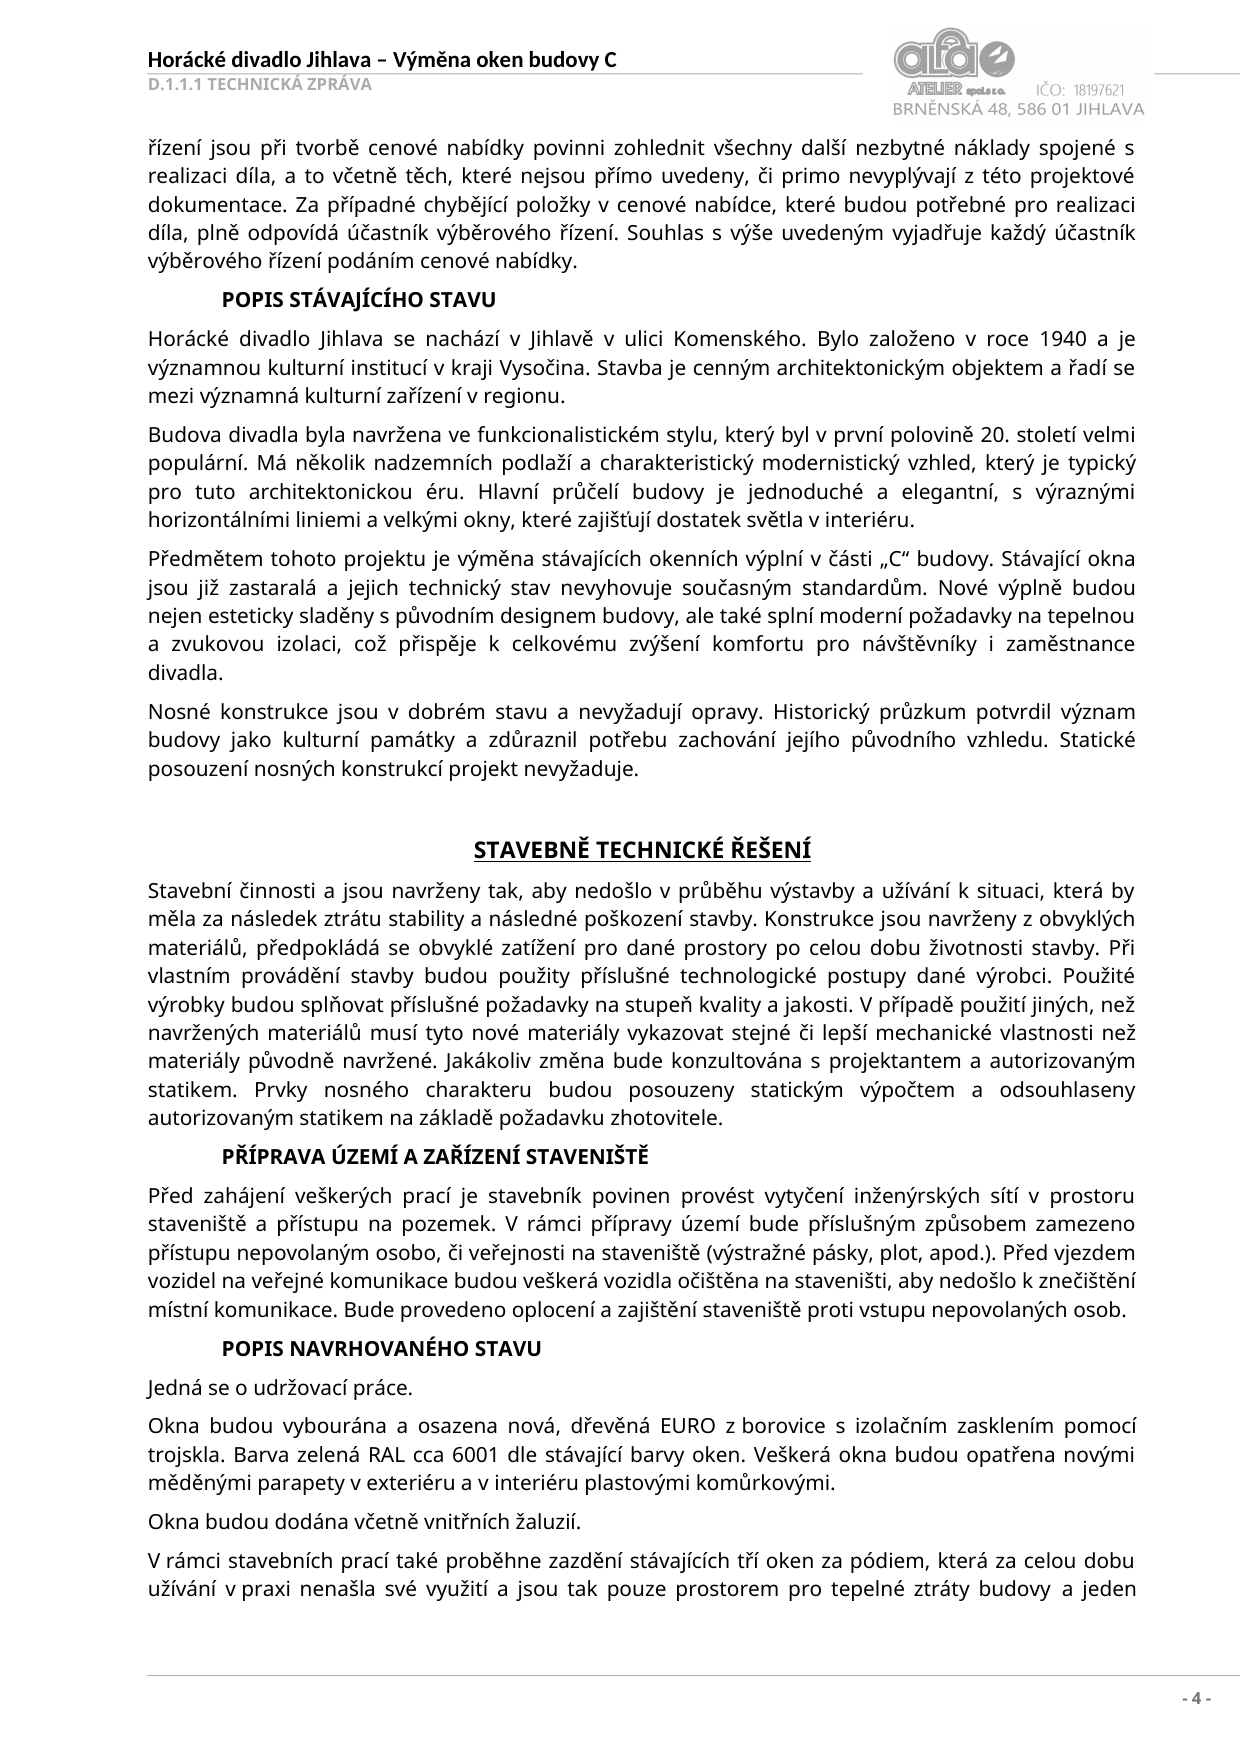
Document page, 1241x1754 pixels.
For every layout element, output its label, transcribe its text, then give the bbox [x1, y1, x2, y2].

subtitle POPIS NAVRHOVANÉHO STAVU [148, 1334, 1137, 1362]
subtitle POPIS STÁVAJÍCÍHO STAVU [148, 286, 1137, 314]
subtitle PŘÍPRAVA ÚZEMÍ A ZAŘÍZENÍ STAVENIŠTĚ [148, 1142, 1137, 1171]
text Okna budou dodána včetně vnitřních žaluzií. [148, 1507, 1137, 1536]
text Budova divadla byla navržena ve funkcionalistickém stylu, který byl v první polovině 20. století velmi populární. Má několik nadzemních podlaží a charakteristický modernistický vzhled, který je typický pro tuto architektonickou éru. Hlavní průčelí budovy je jednoduché a elegantní, s výraznými horizontálními liniemi a velkými okny, které zajišťují dostatek světla v interiéru. [148, 420, 1137, 534]
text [148, 1546, 1137, 1603]
text Horácké divadlo Jihlava se nachází v Jihlavě v ulici Komenského. Bylo založeno v roce 1940 a je významnou kulturní institucí v kraji Vysočina. Stavba je cenným architektonickým objektem a řadí se mezi významná kulturní zařízení v regionu. [148, 324, 1137, 410]
text Stavební činnosti a jsou navrženy tak, aby nedošlo v průběhu výstavby a užívání k situaci, která by měla za následek ztrátu stability a následné poškození stavby. Konstrukce jsou navrženy z obvyklých materiálů, předpokládá se obvyklé zatížení pro dané prostory po celou dobu životnosti stavby. Při vlastním provádění stavby budou použity příslušné technologické postupy dané výrobci. Použité výrobky budou splňovat příslušné požadavky na stupeň kvality a jakosti. V případě použití jiných, než navržených materiálů musí tyto nové materiály vykazovat stejné či lepší mechanické vlastnosti než materiály původně navržené. Jakákoliv změna bude konzultována s projektantem a autorizovaným statikem. Prvky nosného charakteru budou posouzeny statickým výpočtem a odsouhlaseny autorizovaným statikem na základě požadavku zhotovitele. [148, 876, 1137, 1132]
text Předmětem tohoto projektu je výměna stávajících okenních výplní v části „C“ budovy. Stávající okna jsou již zastaralá a jejich technický stav nevyhovuje současným standardům. Nové výplně budou nejen esteticky sladěny s původním designem budovy, ale také splní moderní požadavky na tepelnou a zvukovou izolaci, což přispěje k celkovému zvýšení komfortu pro návštěvníky i zaměstnance divadla. [148, 544, 1137, 686]
text Před zahájení veškerých prací je stavebník povinen provést vytyčení inženýrských sítí v prostoru staveniště a přístupu na pozemek. V rámci přípravy území bude příslušným způsobem zamezeno přístupu nepovolaným osobo, či veřejnosti na staveniště (výstražné pásky, plot, apod.). Před vjezdem vozidel na veřejné komunikace budou veškerá vozidla očištěna na staveništi, aby nedošlo k znečištění místní komunikace. Bude provedeno oplocení a zajištění staveniště proti vstupu nepovolaných osob. [148, 1181, 1137, 1323]
text Nosné konstrukce jsou v dobrém stavu a nevyžadují opravy. Historický průzkum potvrdil význam budovy jako kulturní památky a zdůraznil potřebu zachování jejího původního vzhledu. Statické posouzení nosných konstrukcí projekt nevyžaduje. [148, 697, 1137, 782]
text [148, 133, 1137, 275]
text Okna budou vybourána a osazena nová, dřevěná EURO z borovice s izolačním zasklením pomocí trojskla. Barva zelená RAL cca 6001 dle stávající barvy oken. Veškerá okna budou opatřena novými měděnými parapety v exteriéru a v interiéru plastovými komůrkovými. [148, 1411, 1137, 1497]
text Jedná se o udržovací práce. [148, 1373, 1137, 1401]
text STAVEBNĚ TECHNICKÉ ŘEŠENÍ [148, 834, 1137, 866]
